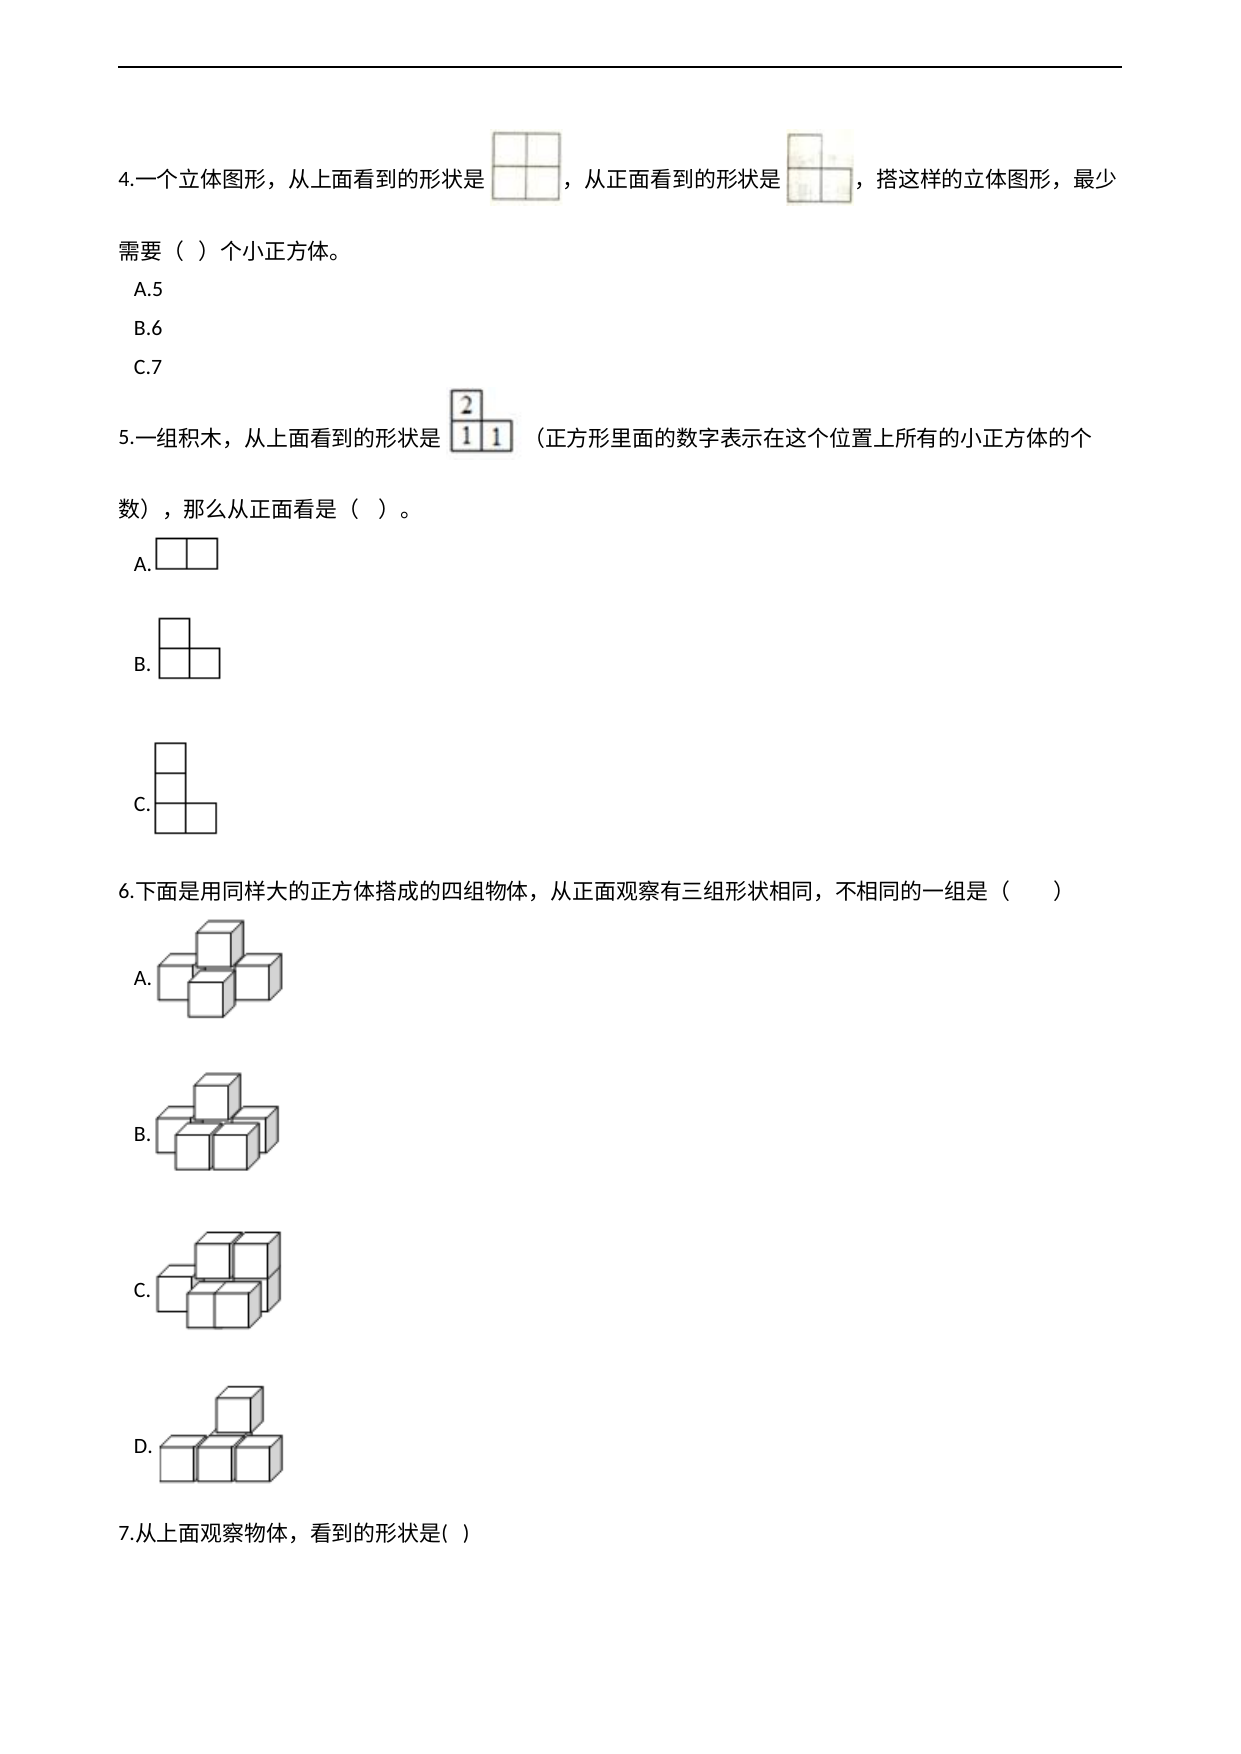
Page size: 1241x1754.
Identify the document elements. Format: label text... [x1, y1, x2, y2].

text A. B. C. D. [134, 913, 1122, 1510]
text 6.下面是用同样大的正方体搭成的四组物体，从正面观察有三组形状相同，不相同的一组是（ ） [118, 874, 1122, 906]
picture [489, 129, 563, 206]
picture [151, 738, 222, 839]
picture [152, 1380, 299, 1490]
text 7.从上面观察物体，看到的形状是( ) [118, 1516, 1122, 1548]
picture [151, 1224, 297, 1338]
picture [446, 387, 523, 460]
text 5.一组积木，从上面看到的形状是 （正方形里面的数字表示在这个位置上所有的小正方体的个数），那么从正面看是（ ）。 [118, 388, 1122, 524]
picture [152, 912, 297, 1023]
text A.5 B.6 C.7 [134, 272, 1122, 383]
picture [151, 615, 227, 687]
text 4.一个立体图形，从上面看到的形状是 ，从正面看到的形状是 ，搭这样的立体图形，最少需要（ ）个小正方体。 [118, 129, 1122, 266]
picture [152, 530, 228, 578]
picture [786, 129, 855, 206]
picture [151, 1068, 287, 1182]
text A. B. C. [134, 531, 1122, 868]
